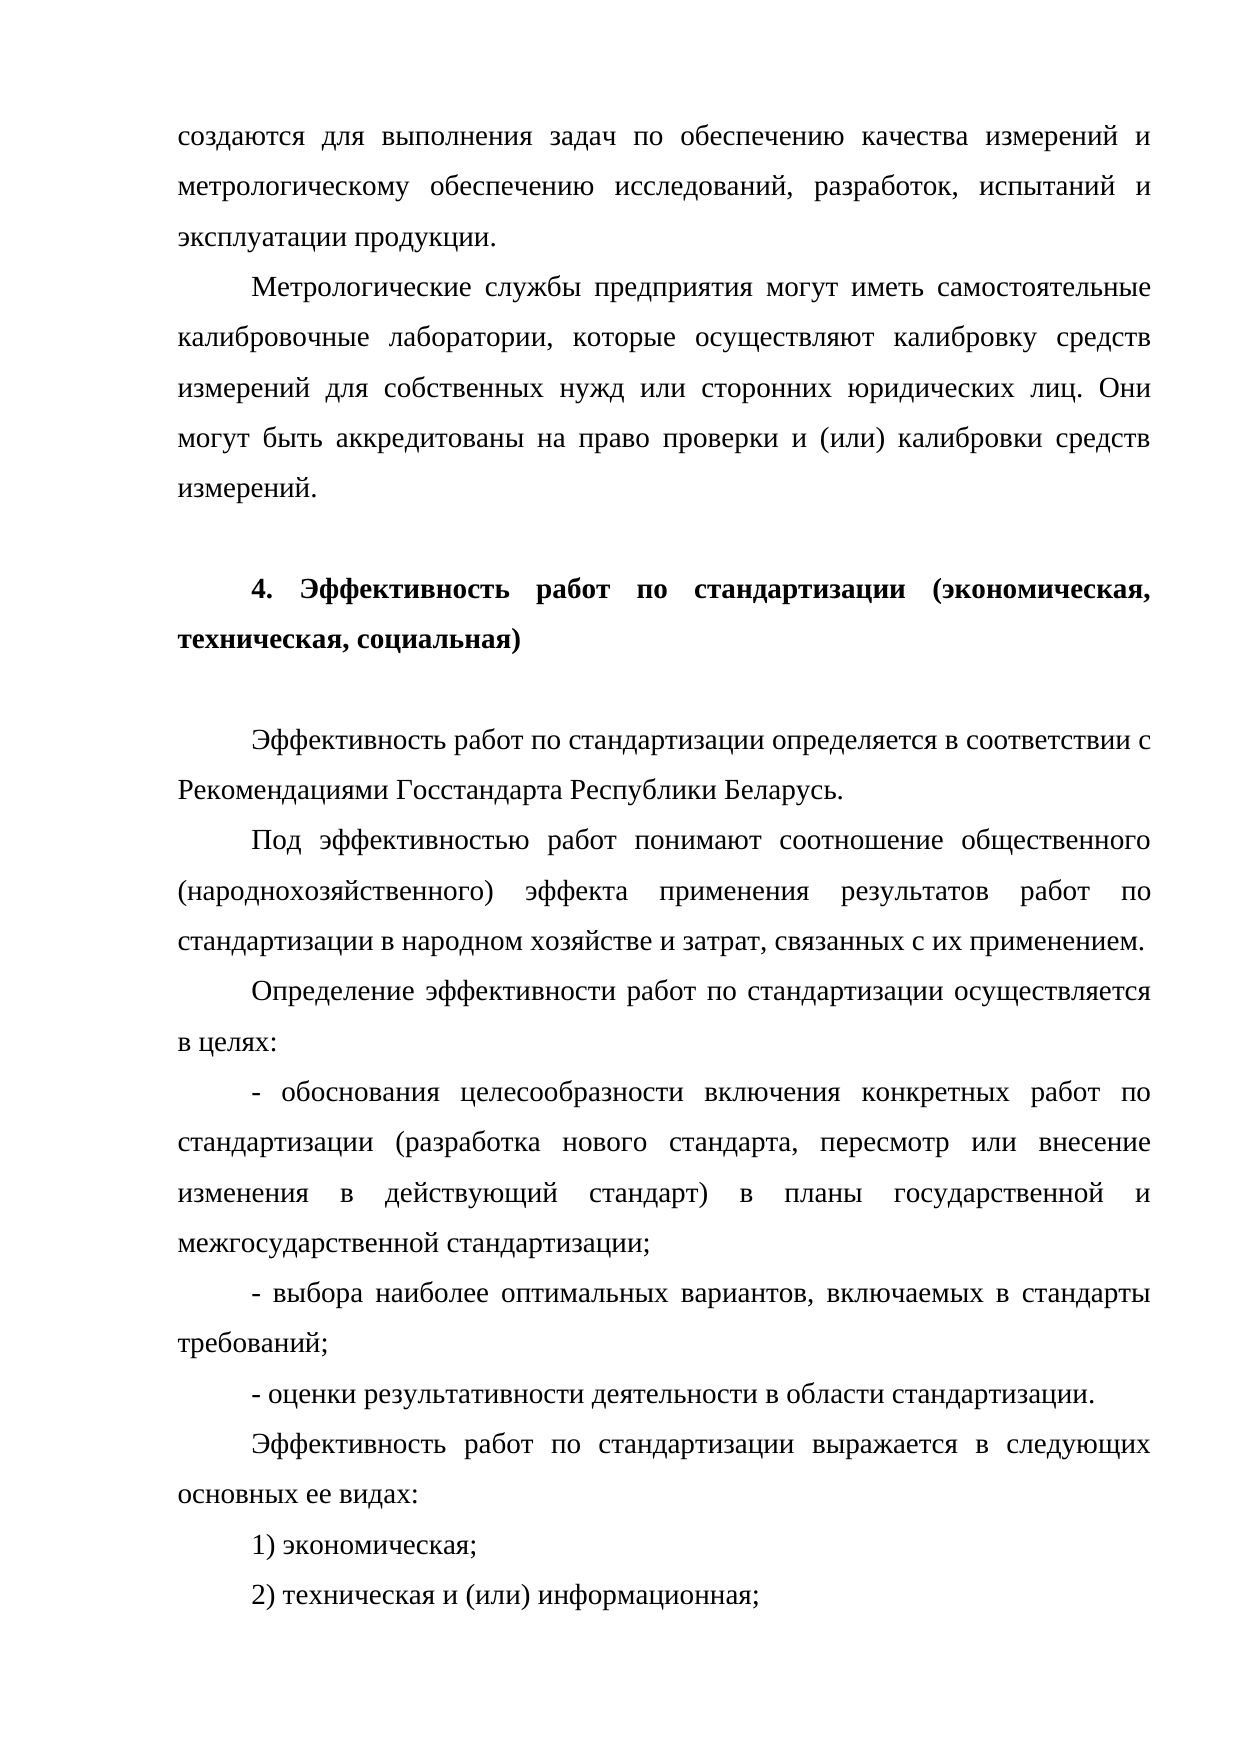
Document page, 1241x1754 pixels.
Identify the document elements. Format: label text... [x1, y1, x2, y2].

text 2) техническая и (или) информационная; [177, 1577, 1152, 1611]
text - оценки результативности деятельности в области стандартизации. [177, 1376, 1152, 1409]
text 1) экономическая; [177, 1527, 1152, 1560]
text Эффективность работ по стандартизации выражается в следующих основных ее видах: [177, 1426, 1152, 1510]
text - обоснования целесообразности включения конкретных работ по стандартизации (разработка нового стандарта, пересмотр или внесение изменения в действующий стандарт) в планы государственной и межгосударственной стандартизации; [177, 1074, 1152, 1258]
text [177, 118, 1152, 252]
text - выбора наиболее оптимальных вариантов, включаемых в стандарты требований; [177, 1275, 1152, 1359]
text Определение эффективности работ по стандартизации осуществляется в целях: [177, 973, 1152, 1057]
text Метрологические службы предприятия могут иметь самостоятельные калибровочные лаборатории, которые осуществляют калибровку средств измерений для собственных нужд или сторонних юридических лиц. Они могут быть аккредитованы на право проверки и (или) калибровки средств измерений. [177, 269, 1152, 504]
text 4. Эффективность работ по стандартизации (экономическая, техническая, социальная) [177, 571, 1152, 655]
text Эффективность работ по стандартизации определяется в соответствии с Рекомендациями Госстандарта Республики Беларусь. [177, 722, 1152, 806]
text Под эффективностью работ понимают соотношение общественного (народнохозяйственного) эффекта применения результатов работ по стандартизации в народном хозяйстве и затрат, связанных с их применением. [177, 822, 1152, 957]
